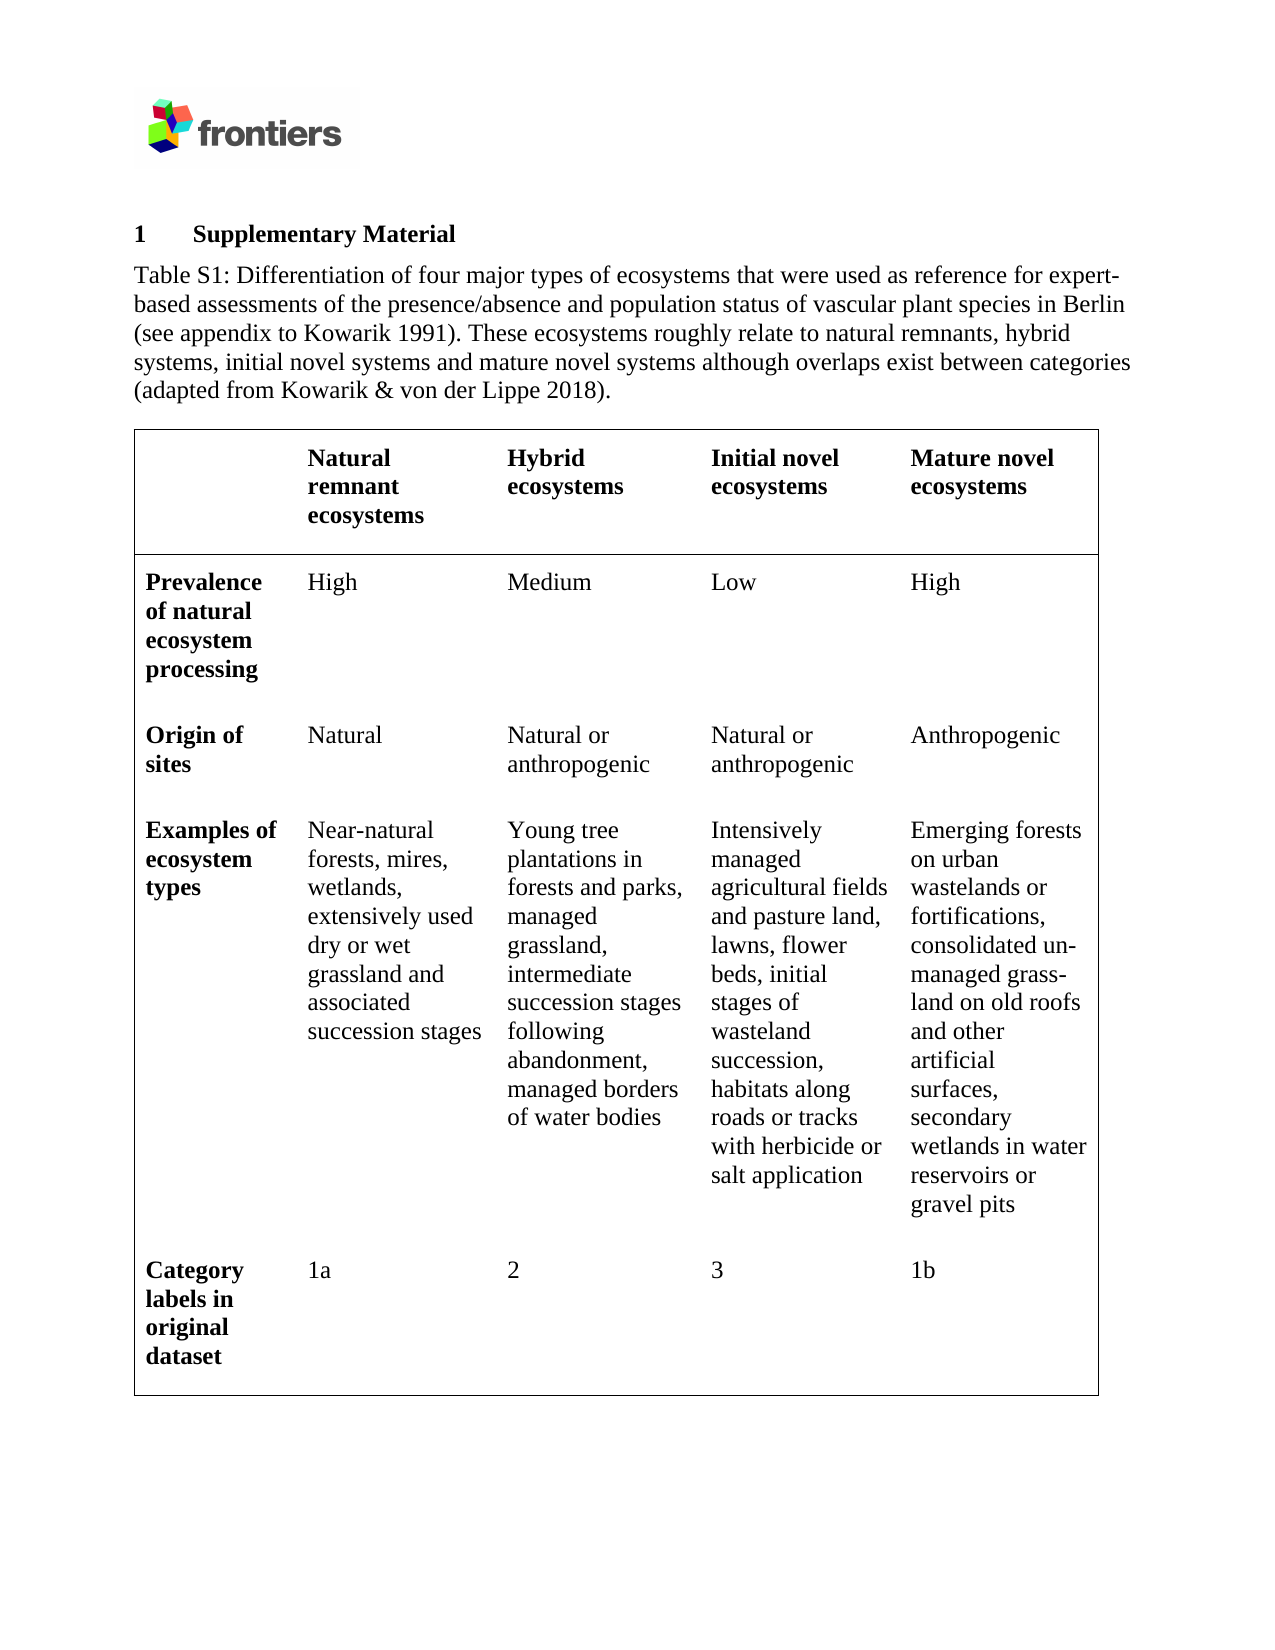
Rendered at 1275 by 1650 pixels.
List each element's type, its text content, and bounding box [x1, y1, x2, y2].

table_header Mature novel ecosystems [899, 430, 1098, 554]
table_cell Low [700, 555, 899, 707]
table_cell Natural [296, 708, 496, 802]
subtitle Supplementary Material [133, 219, 1152, 248]
picture [133, 87, 361, 169]
table_cell Near-natural forests, mires, wetlands, extensively used dry or wet grassland and associated succession stages [296, 803, 496, 1242]
table_cell 3 [700, 1243, 899, 1395]
table_header Natural remnant ecosystems [296, 430, 496, 554]
table_cell Young tree plantations in forests and parks, managed grassland, intermediate succession stages following abandonment, managed borders of water bodies [496, 803, 699, 1242]
table_cell High [899, 555, 1098, 707]
table_cell 1b [899, 1243, 1098, 1395]
table_cell High [296, 555, 496, 707]
table_cell Intensively managed agricultural fields and pasture land, lawns, flower beds, initial stages of wasteland succession, habitats along roads or tracks with herbicide or salt application [700, 803, 899, 1242]
table_header Initial novel ecosystems [700, 430, 899, 554]
table_cell 1a [296, 1243, 496, 1395]
text Table S1: Differentiation of four major types of ecosystems that were used as reference for expert-based assessments of the presence/absence and population status of vascular plant species in Berlin (see appendix to Kowarik 1991). These ecosystems roughly relate to natural remnants, hybrid systems, initial novel systems and mature novel systems although overlaps exist between categories (adapted from Kowarik & von der Lippe 2018). [133, 260, 1152, 404]
table_cell Category labels in original dataset [135, 1243, 296, 1395]
table_cell Examples of ecosystem types [135, 803, 296, 1242]
table_cell Natural or anthropogenic [496, 708, 699, 802]
table_cell Prevalence of natural ecosystem processing [135, 555, 296, 707]
table_cell Medium [496, 555, 699, 707]
table_cell 2 [496, 1243, 699, 1395]
table_cell Natural or anthropogenic [700, 708, 899, 802]
table_cell Origin of sites [135, 708, 296, 802]
table_header [135, 430, 296, 554]
table_header Hybrid ecosystems [496, 430, 699, 554]
table_cell Anthropogenic [899, 708, 1098, 802]
table_cell Emerging forests on urban wastelands or fortifications, consolidated un-managed grassland on old roofs and other artificial surfaces, secondary wetlands in water reservoirs or gravel pits [899, 803, 1098, 1242]
